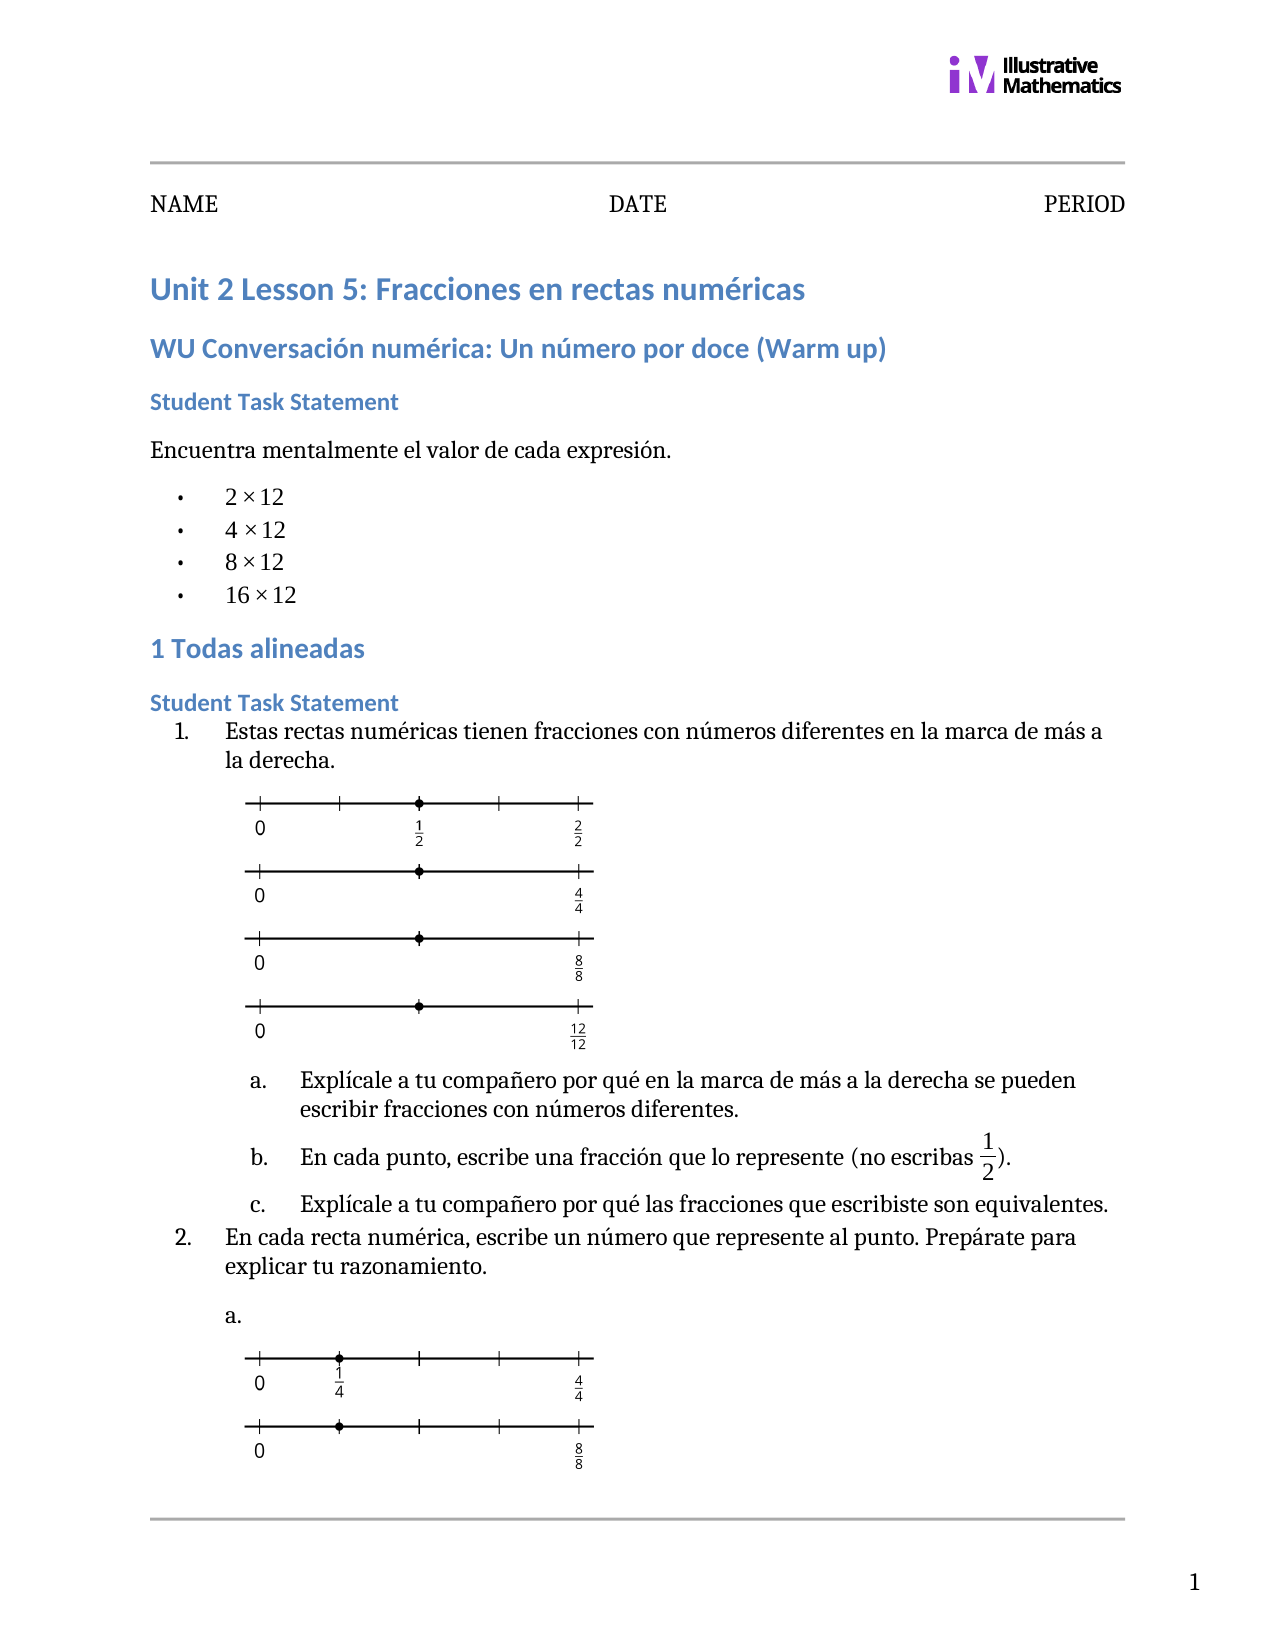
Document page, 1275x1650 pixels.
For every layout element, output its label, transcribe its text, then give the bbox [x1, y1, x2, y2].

picture [243, 863, 595, 921]
text Encuentra mentalmente el valor de cada expresión. [150, 436, 1125, 464]
subtitle Student Task Statement [150, 386, 1125, 417]
picture [243, 1418, 595, 1477]
picture [243, 998, 597, 1057]
list Estas rectas numéricas tienen fracciones con números diferentes en la marca de más a la derecha. [175, 717, 1125, 775]
list Explícale a tu compañero por qué en la marca de más a la derecha se pueden escribir fracciones con números diferentes. [250, 1066, 1125, 1124]
list En cada punto, escribe una fracción que lo represente (no escribas ). [250, 1128, 1125, 1187]
picture [949, 55, 1121, 93]
subtitle Student Task Statement [150, 687, 1125, 717]
picture [243, 1350, 595, 1409]
subtitle Unit 2 Lesson 5: Fracciones en rectas numéricas [150, 268, 1125, 309]
list a. [175, 1301, 1125, 1330]
picture [243, 930, 595, 989]
list Explícale a tu compañero por qué las fracciones que escribiste son equivalentes. [250, 1190, 1125, 1219]
list En cada recta numérica, escribe un número que represente al punto. Prepárate para explicar tu razonamiento. [175, 1223, 1125, 1280]
picture [243, 795, 595, 854]
subtitle WU Conversación numérica: Un número por doce (Warm up) [150, 330, 1125, 366]
subtitle 1 Todas alineadas [150, 630, 1125, 666]
